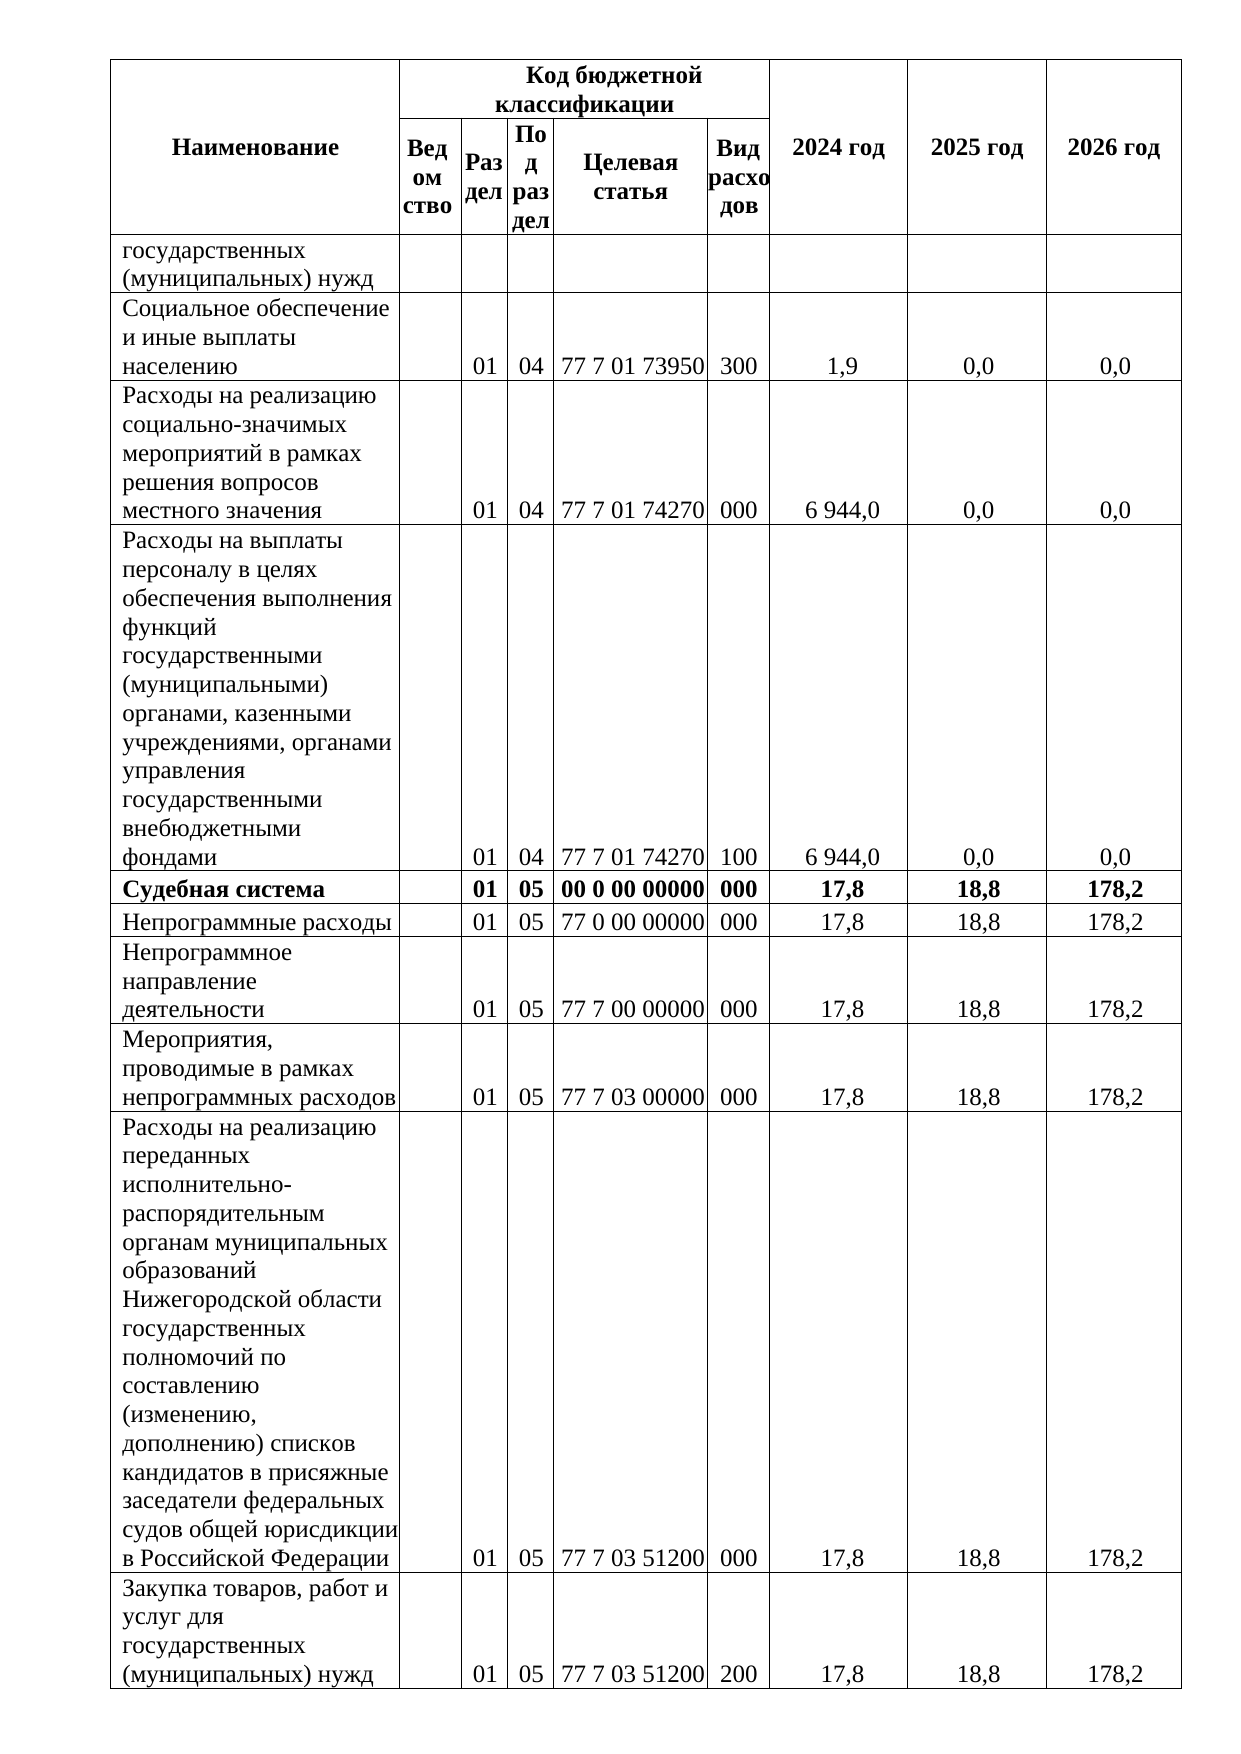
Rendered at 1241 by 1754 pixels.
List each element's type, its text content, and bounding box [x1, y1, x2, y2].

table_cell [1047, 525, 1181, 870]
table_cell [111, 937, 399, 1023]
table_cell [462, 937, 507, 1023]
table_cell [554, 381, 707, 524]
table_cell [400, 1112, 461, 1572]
table_header Код бюджетной классификации [400, 60, 769, 118]
table_cell Под раз дел [508, 119, 553, 234]
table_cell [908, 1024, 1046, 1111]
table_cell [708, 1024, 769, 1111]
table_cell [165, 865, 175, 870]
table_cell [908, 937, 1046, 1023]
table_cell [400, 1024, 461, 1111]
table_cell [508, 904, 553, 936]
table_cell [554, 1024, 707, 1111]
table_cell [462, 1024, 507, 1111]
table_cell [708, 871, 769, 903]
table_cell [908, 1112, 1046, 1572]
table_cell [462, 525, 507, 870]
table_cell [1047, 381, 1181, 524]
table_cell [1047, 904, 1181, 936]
table_cell Раз дел [462, 119, 507, 234]
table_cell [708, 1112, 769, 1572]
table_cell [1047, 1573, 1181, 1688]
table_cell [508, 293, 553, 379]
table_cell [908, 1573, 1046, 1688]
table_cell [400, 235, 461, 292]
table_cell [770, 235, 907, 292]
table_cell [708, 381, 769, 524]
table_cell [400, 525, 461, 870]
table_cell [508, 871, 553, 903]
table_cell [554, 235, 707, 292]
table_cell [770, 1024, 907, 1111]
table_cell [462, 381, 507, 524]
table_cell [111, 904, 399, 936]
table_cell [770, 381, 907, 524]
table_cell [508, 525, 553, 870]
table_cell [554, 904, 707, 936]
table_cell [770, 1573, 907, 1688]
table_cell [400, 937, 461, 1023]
table_cell Целевая статья [554, 119, 707, 234]
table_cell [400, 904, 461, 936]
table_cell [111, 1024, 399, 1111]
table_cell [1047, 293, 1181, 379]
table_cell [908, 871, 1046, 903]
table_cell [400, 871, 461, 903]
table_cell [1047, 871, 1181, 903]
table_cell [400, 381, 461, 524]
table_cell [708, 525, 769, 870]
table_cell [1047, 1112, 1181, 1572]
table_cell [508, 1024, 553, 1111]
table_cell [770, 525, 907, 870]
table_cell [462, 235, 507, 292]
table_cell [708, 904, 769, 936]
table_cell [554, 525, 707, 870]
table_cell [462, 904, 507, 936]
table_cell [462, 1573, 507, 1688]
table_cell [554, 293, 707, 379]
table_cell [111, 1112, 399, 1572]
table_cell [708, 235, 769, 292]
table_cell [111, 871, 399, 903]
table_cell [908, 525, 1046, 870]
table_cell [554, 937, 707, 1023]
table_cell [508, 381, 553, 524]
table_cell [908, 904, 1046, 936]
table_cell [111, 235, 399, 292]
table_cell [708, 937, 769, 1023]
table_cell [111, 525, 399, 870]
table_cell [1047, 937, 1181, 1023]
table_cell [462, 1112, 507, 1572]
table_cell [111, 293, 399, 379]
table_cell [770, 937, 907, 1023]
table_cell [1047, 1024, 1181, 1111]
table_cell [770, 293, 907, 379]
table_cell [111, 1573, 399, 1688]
table_header Наименование [111, 60, 399, 234]
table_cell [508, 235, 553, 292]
table_header 2024 год [770, 60, 907, 234]
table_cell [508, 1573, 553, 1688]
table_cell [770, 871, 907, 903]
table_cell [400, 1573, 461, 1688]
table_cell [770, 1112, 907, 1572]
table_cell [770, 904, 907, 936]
table_cell Вид расходов [708, 119, 769, 234]
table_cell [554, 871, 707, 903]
table_cell Ведом ство [400, 119, 461, 234]
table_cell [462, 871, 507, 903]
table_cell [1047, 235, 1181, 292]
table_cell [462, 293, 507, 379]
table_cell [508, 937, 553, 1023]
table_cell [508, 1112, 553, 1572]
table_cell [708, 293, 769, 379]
table_header 2025 год [908, 60, 1046, 234]
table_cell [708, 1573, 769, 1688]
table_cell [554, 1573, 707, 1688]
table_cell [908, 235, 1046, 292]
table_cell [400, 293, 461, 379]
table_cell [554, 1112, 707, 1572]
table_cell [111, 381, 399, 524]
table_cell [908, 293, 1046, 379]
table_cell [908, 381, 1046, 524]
table_header 2026 год [1047, 60, 1181, 234]
